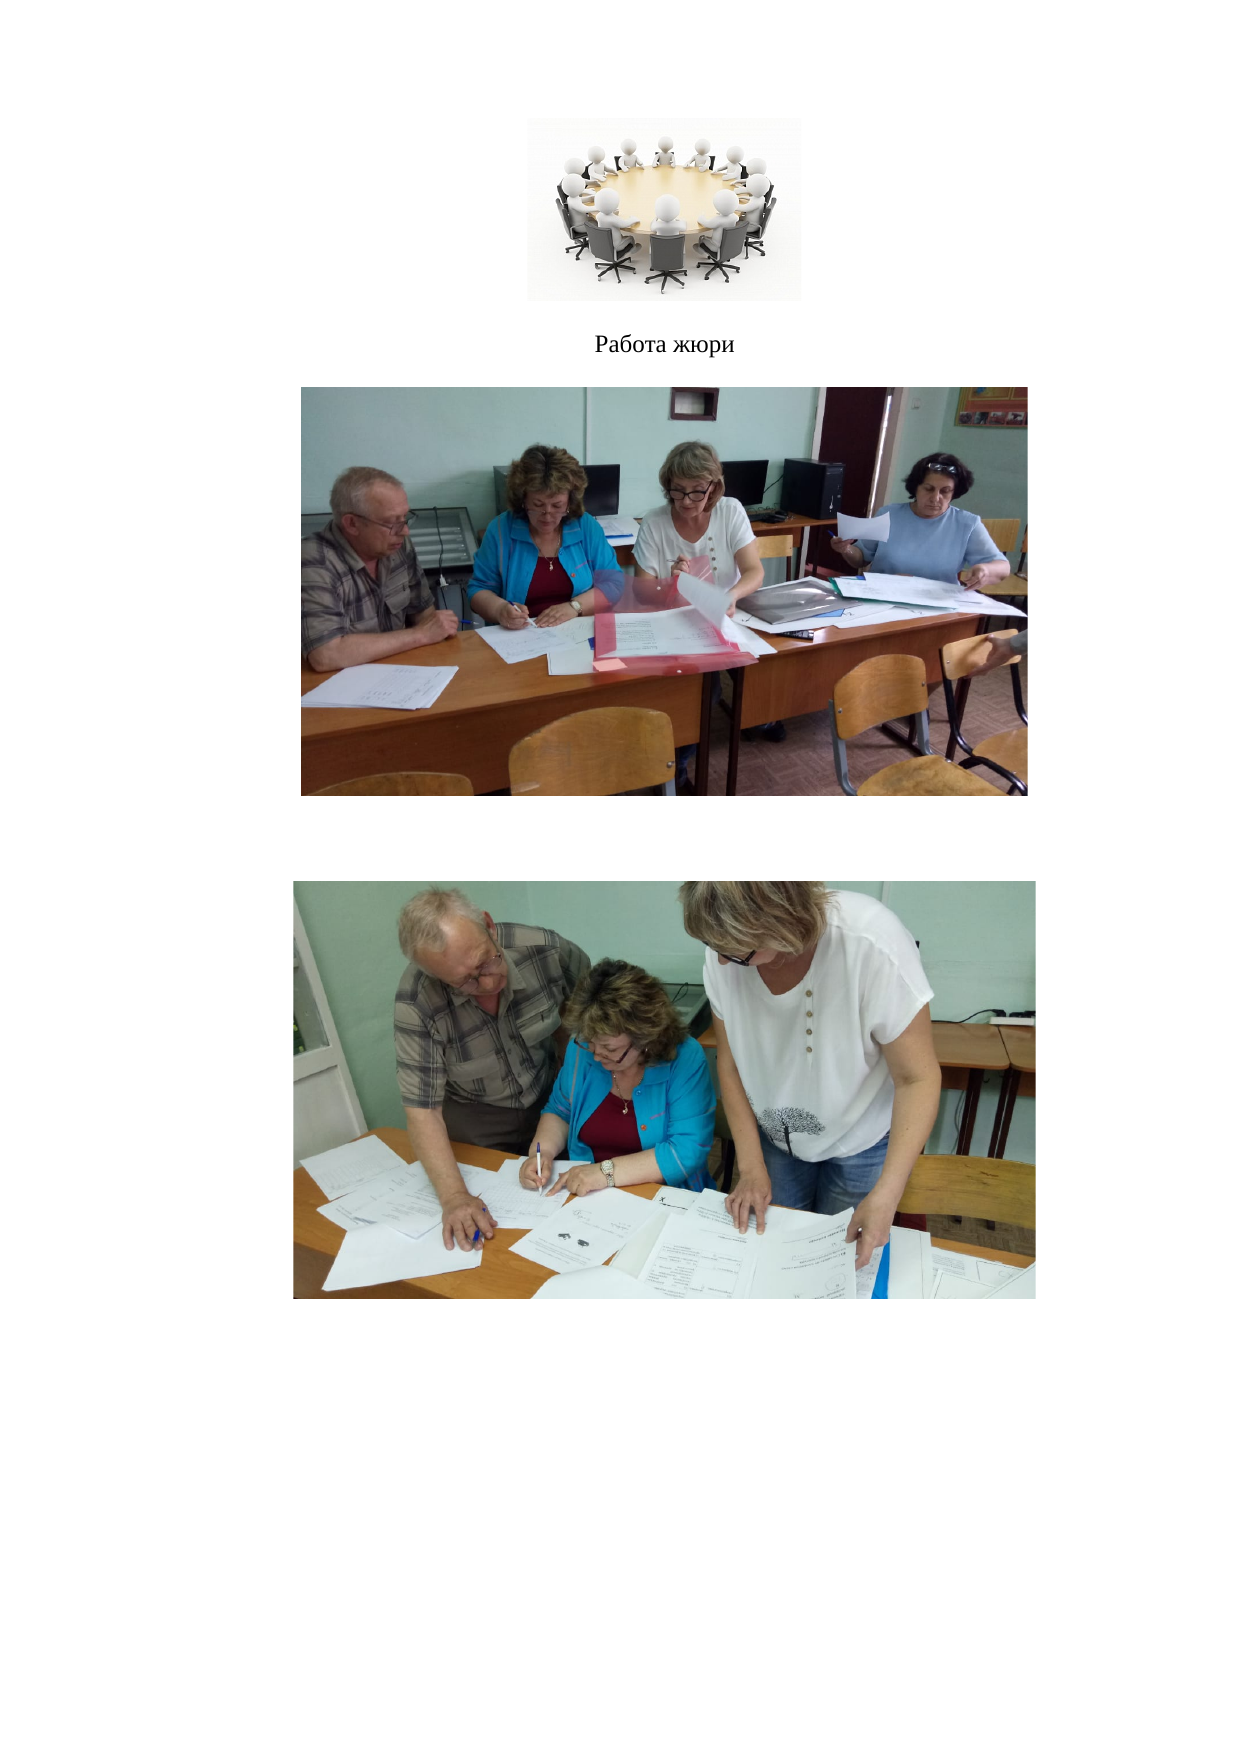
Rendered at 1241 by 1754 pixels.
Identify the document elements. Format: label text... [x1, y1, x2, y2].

picture [301, 387, 1028, 796]
picture [527, 118, 802, 301]
picture [293, 881, 1036, 1299]
text Работа жюри [177, 329, 1152, 358]
